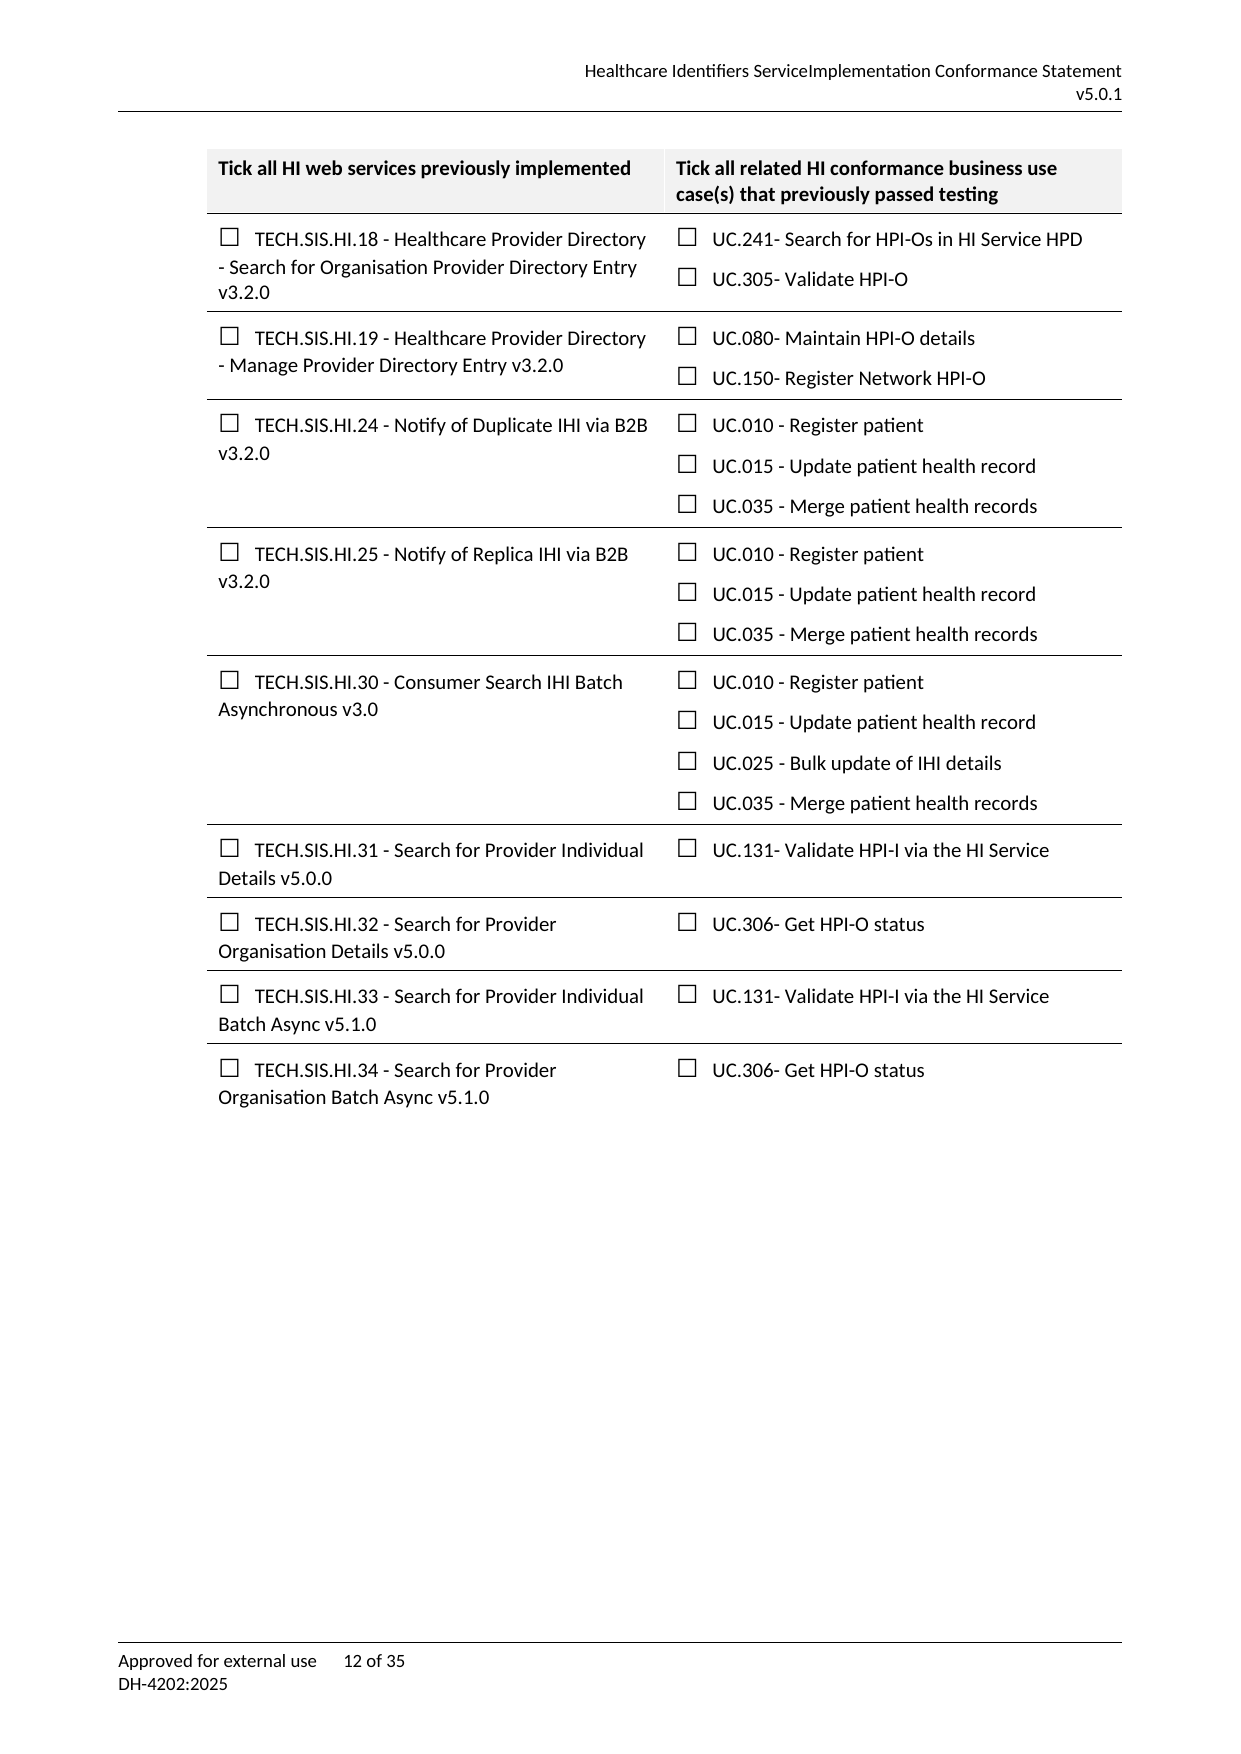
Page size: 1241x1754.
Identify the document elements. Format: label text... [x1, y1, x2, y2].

table_cell TECH.SIS.HI.30 - Consumer Search IHI Batch Asynchronous v3.0 [207, 656, 664, 824]
table_cell TECH.SIS.HI.18 - Healthcare Provider Directory - Search for Organisation Provider Directory Entry v3.2.0 [207, 214, 664, 311]
table_cell TECH.SIS.HI.31 - Search for Provider Individual Details v5.0.0 [207, 825, 664, 897]
table_cell UC.306- Get HPI-O status [665, 898, 1122, 970]
table_cell UC.010 - Register patient UC.015 - Update patient health record UC.025 - Bulk update of IHI details UC.035 - Merge patient health records [665, 656, 1122, 824]
table_cell TECH.SIS.HI.19 - Healthcare Provider Directory - Manage Provider Directory Entry v3.2.0 [207, 312, 664, 399]
table_cell UC.131- Validate HPI-I via the HI Service [665, 971, 1122, 1043]
table_cell TECH.SIS.HI.25 - Notify of Replica IHI via B2B v3.2.0 [207, 528, 664, 655]
table_cell TECH.SIS.HI.34 - Search for Provider Organisation Batch Async v5.1.0 [207, 1044, 664, 1116]
table_cell UC.010 - Register patient UC.015 - Update patient health record UC.035 - Merge patient health records [665, 528, 1122, 655]
table_cell UC.080- Maintain HPI-O details UC.150- Register Network HPI-O [665, 312, 1122, 399]
table_cell TECH.SIS.HI.33 - Search for Provider Individual Batch Async v5.1.0 [207, 971, 664, 1043]
table_cell UC.241- Search for HPI-Os in HI Service HPD UC.305- Validate HPI-O [665, 214, 1122, 311]
table_cell UC.306- Get HPI-O status [665, 1044, 1122, 1116]
table_cell UC.010 - Register patient UC.015 - Update patient health record UC.035 - Merge patient health records [665, 400, 1122, 527]
table_cell TECH.SIS.HI.32 - Search for Provider Organisation Details v5.0.0 [207, 898, 664, 970]
table_cell UC.131- Validate HPI-I via the HI Service [665, 825, 1122, 897]
table_header Tick all HI web services previously implemented [207, 149, 664, 212]
table_cell TECH.SIS.HI.24 - Notify of Duplicate IHI via B2B v3.2.0 [207, 400, 664, 527]
table_header Tick all related HI conformance business use case(s) that previously passed testing [665, 149, 1122, 212]
